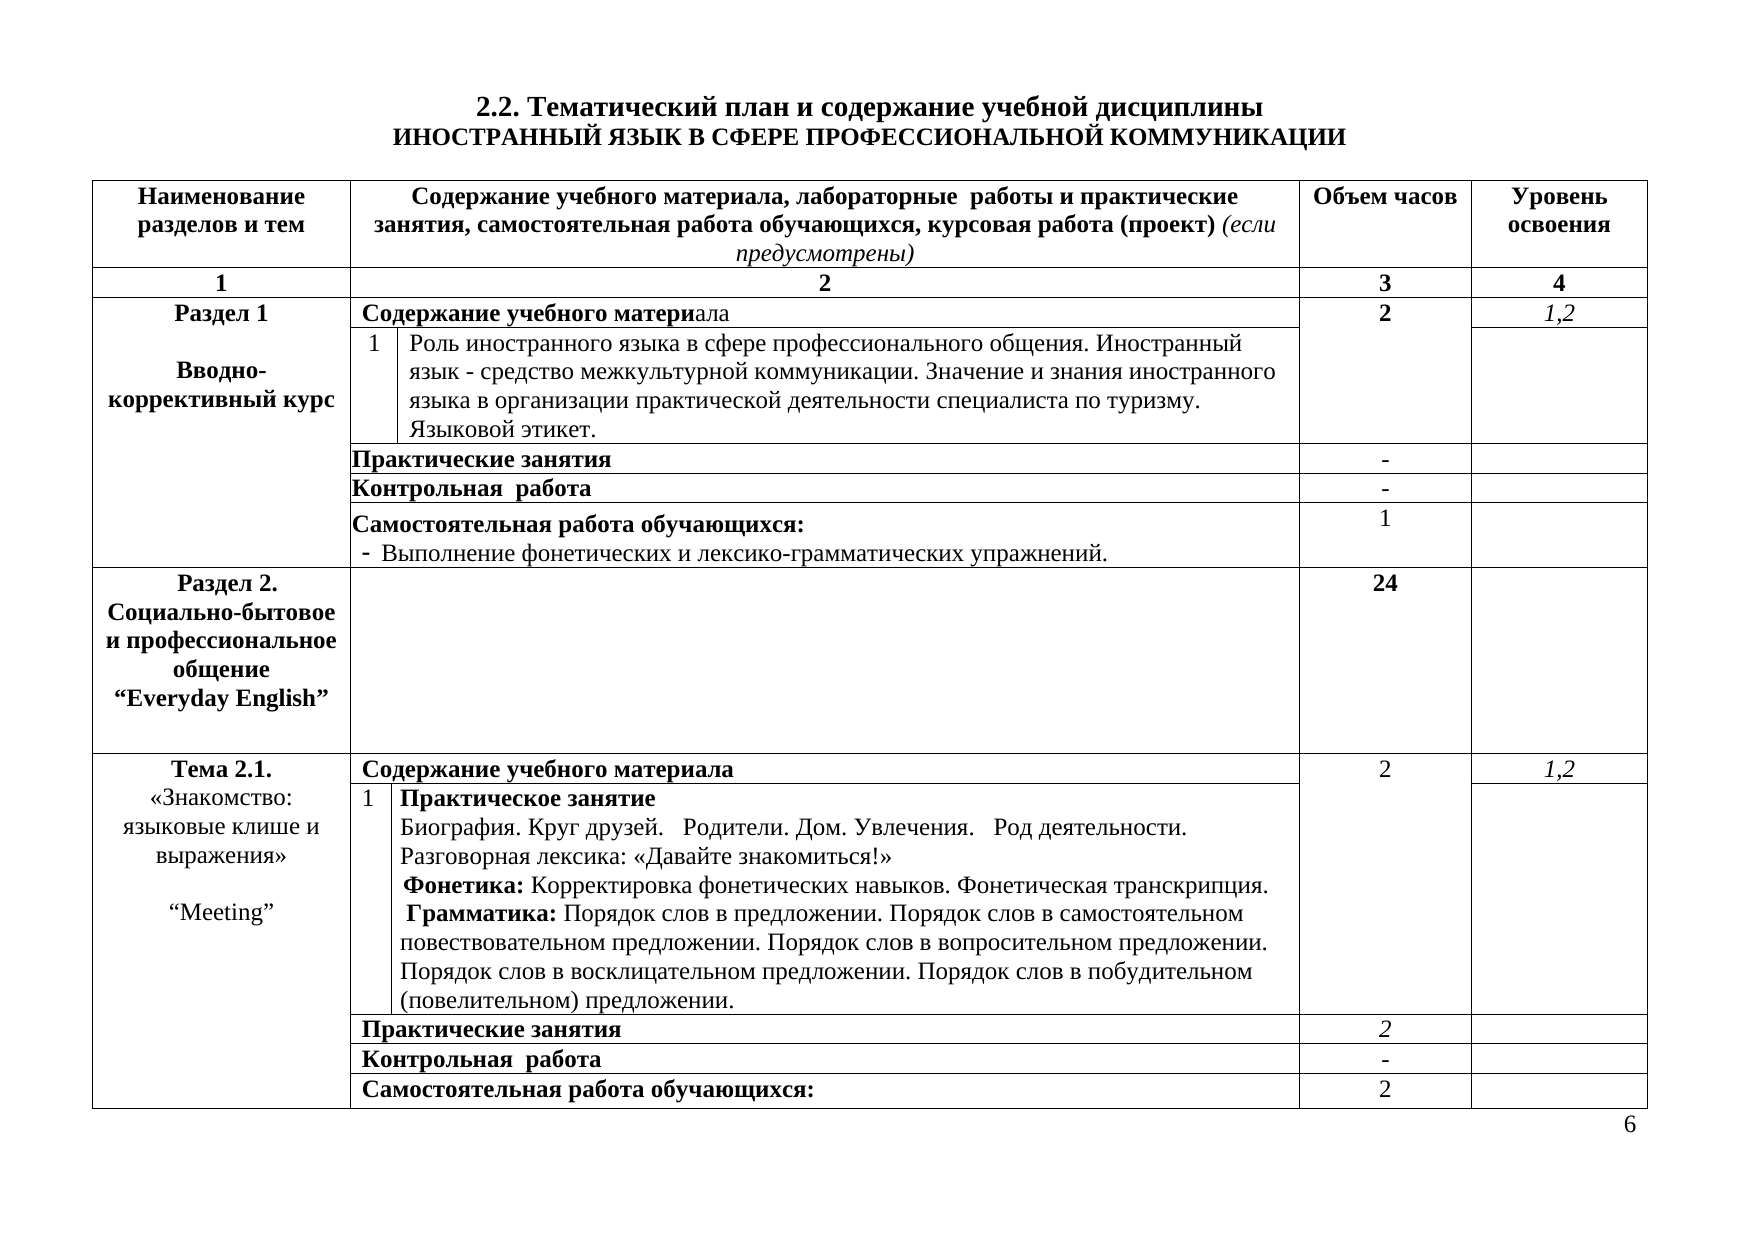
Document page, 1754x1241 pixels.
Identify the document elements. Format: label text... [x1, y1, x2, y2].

table_cell Самостоятельная работа обучающихся: Выполнение фонетических и лексико-грамматических упражнений. [351, 503, 1299, 567]
table_cell - [1300, 474, 1471, 502]
table_cell - [1300, 444, 1471, 472]
subtitle ИНОСТРАННЫЙ ЯЗЫК В СФЕРЕ ПРОФЕССИОНАЛЬНОЙ КОММУНИКАЦИИ [103, 122, 1636, 151]
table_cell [351, 1074, 1299, 1108]
table_cell 1 [351, 784, 391, 1013]
table_cell Практическое занятие Биография. Круг друзей. Родители. Дом. Увлечения. Род деятельности. Разговорная лексика: «Давайте знакомиться!» Фонетика: Корректировка фонетических навыков. Фонетическая транскрипция. Грамматика: Порядок слов в предложении. Порядок слов в самостоятельном повествовательном предложении. Порядок слов в вопросительном предложении. Порядок слов в восклицательном предложении. Порядок слов в побудительном (повелительном) предложении. [392, 784, 1299, 1013]
table_cell 1 [93, 268, 350, 297]
table_cell 2 [351, 268, 1299, 297]
table_cell [1472, 1015, 1647, 1043]
table_cell [1472, 328, 1647, 443]
table_cell Раздел 2. Социально-бытовое и профессиональное общение “Everyday English” [93, 568, 350, 753]
table_cell 2 [1300, 298, 1471, 443]
table_cell 2 [1300, 754, 1471, 1013]
table_cell [1472, 503, 1647, 567]
table_cell 3 [1300, 268, 1471, 297]
table_header Объем часов [1300, 181, 1471, 267]
table_cell Практические занятия [351, 444, 1299, 472]
table_cell [1472, 1044, 1647, 1073]
table_cell [1472, 444, 1647, 472]
table_cell Содержание учебного материала [351, 754, 1299, 782]
table_cell 24 [1300, 568, 1471, 753]
table_cell [1472, 568, 1647, 753]
table_cell 1 [351, 328, 397, 443]
table_header Содержание учебного материала, лабораторные работы и практические занятия, самостоятельная работа обучающихся, курсовая работа (проект) (если предусмотрены) [351, 181, 1299, 267]
table_cell [1472, 1074, 1647, 1108]
table_cell 2 [1300, 1074, 1471, 1108]
table_cell - [1300, 1044, 1471, 1073]
table_header Наименование разделов и тем [93, 181, 350, 267]
table_cell Практические занятия [351, 1015, 1299, 1043]
subtitle 2.2. Тематический план и содержание учебной дисциплины [103, 89, 1636, 122]
table_cell 1 [1300, 503, 1471, 567]
table_cell [351, 568, 1299, 753]
table_header Уровень освоения [1472, 181, 1647, 267]
table_cell 1,2 [1472, 298, 1647, 327]
table_cell [1472, 474, 1647, 502]
table_cell 4 [1472, 268, 1647, 297]
table_cell Контрольная работа [351, 474, 1299, 502]
table_cell Контрольная работа [351, 1044, 1299, 1073]
table_cell Роль иностранного языка в сфере профессионального общения. Иностранный язык - средство межкультурной коммуникации. Значение и знания иностранного языка в организации практической деятельности специалиста по туризму. Языковой этикет. [398, 328, 1299, 443]
table_cell Раздел 1 Вводно-коррективный курс [93, 298, 350, 567]
table_cell 1,2 [1472, 754, 1647, 782]
table_cell Тема 2.1. «Знакомство: языковые клише и выражения» “Meeting” [93, 754, 350, 1108]
table_cell Содержание учебного материала [351, 298, 1299, 327]
table_cell 2 [1300, 1015, 1471, 1043]
table_cell [1472, 784, 1647, 1013]
